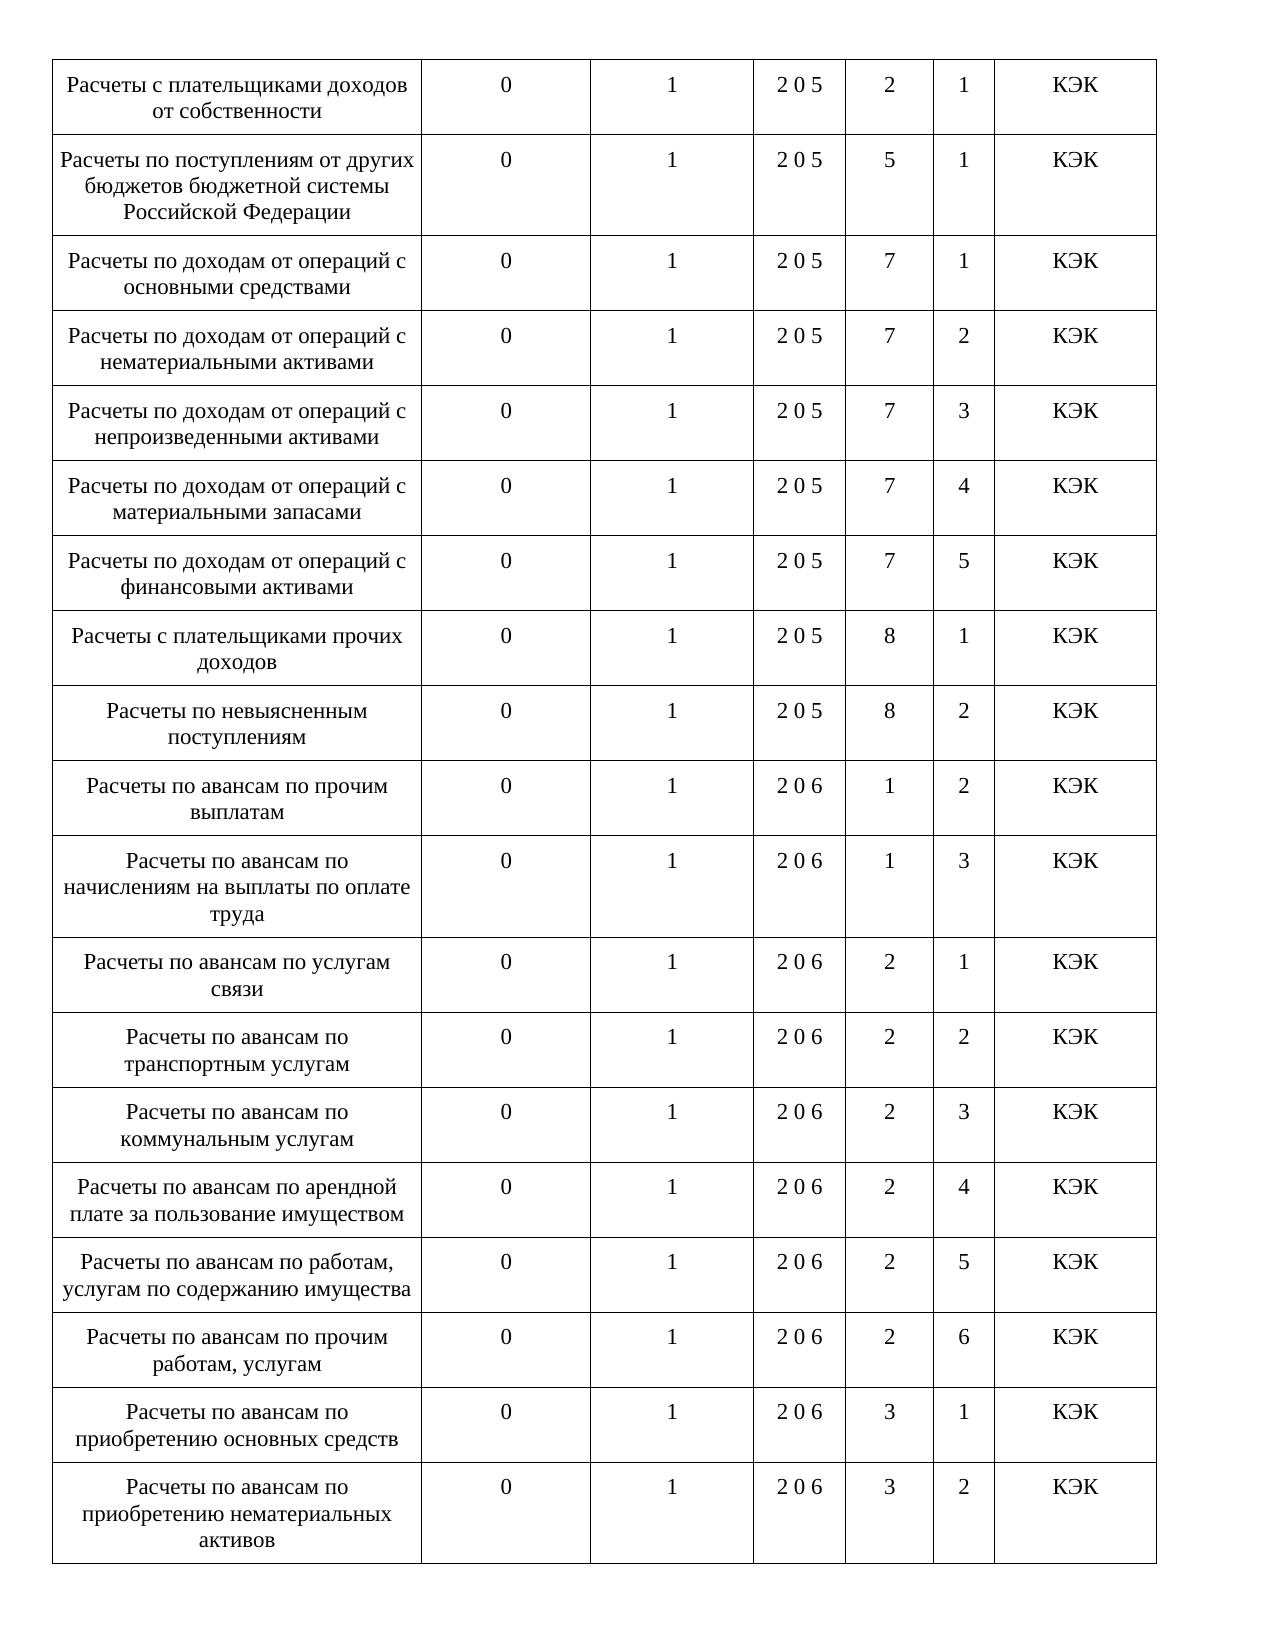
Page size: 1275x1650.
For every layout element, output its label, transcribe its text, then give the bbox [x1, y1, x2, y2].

table_cell 2 0 6 [754, 938, 845, 1012]
table_cell Расчеты по доходам от операций с нематериальными активами [53, 311, 421, 385]
table_cell 1 [846, 761, 933, 835]
table_cell 2 0 6 [754, 1313, 845, 1387]
table_cell 1 [846, 836, 933, 937]
table_cell 1 [934, 611, 994, 685]
table_cell КЭК [995, 1163, 1156, 1237]
table_cell 1 [934, 1388, 994, 1462]
table_cell 1 [591, 60, 753, 134]
table_cell Расчеты с плательщиками доходов от собственности [53, 60, 421, 134]
table_cell 1 [591, 1163, 753, 1237]
table_cell 1 [591, 938, 753, 1012]
table_cell 1 [591, 836, 753, 937]
table_cell 7 [846, 236, 933, 310]
table_cell 1 [934, 938, 994, 1012]
table_cell 0 [422, 836, 590, 937]
table_cell 2 0 5 [754, 686, 845, 760]
table_cell 0 [422, 938, 590, 1012]
table_cell 0 [422, 386, 590, 460]
table_cell КЭК [995, 536, 1156, 610]
table_cell 2 0 6 [754, 1388, 845, 1462]
table_cell 4 [934, 461, 994, 535]
table_cell Расчеты по авансам по приобретению нематериальных активов [53, 1463, 421, 1563]
table_cell 2 [934, 761, 994, 835]
table_cell 8 [846, 611, 933, 685]
table_cell 1 [591, 761, 753, 835]
table_cell КЭК [995, 386, 1156, 460]
table_cell 1 [934, 236, 994, 310]
table_cell 0 [422, 311, 590, 385]
table_cell КЭК [995, 1238, 1156, 1312]
table_cell 1 [591, 386, 753, 460]
table_cell 0 [422, 1088, 590, 1162]
table_cell 2 [846, 1088, 933, 1162]
table_cell 2 0 5 [754, 461, 845, 535]
table_cell 7 [846, 461, 933, 535]
table_cell КЭК [995, 461, 1156, 535]
table_cell 1 [591, 461, 753, 535]
table_cell КЭК [995, 236, 1156, 310]
table_cell 2 [846, 1163, 933, 1237]
table_cell 0 [422, 1388, 590, 1462]
table_cell 0 [422, 1238, 590, 1312]
table_cell 2 [934, 1013, 994, 1087]
table_cell 3 [934, 386, 994, 460]
table_cell Расчеты по доходам от операций с материальными запасами [53, 461, 421, 535]
table_cell Расчеты по доходам от операций с непроизведенными активами [53, 386, 421, 460]
table_cell 2 0 5 [754, 236, 845, 310]
table_cell 2 0 5 [754, 611, 845, 685]
table_cell 3 [846, 1388, 933, 1462]
table_cell КЭК [995, 686, 1156, 760]
table_cell 2 [846, 1238, 933, 1312]
table_cell 1 [591, 135, 753, 235]
table_cell Расчеты по невыясненным поступлениям [53, 686, 421, 760]
table_cell Расчеты по поступлениям от других бюджетов бюджетной системы Российской Федерации [53, 135, 421, 235]
table_cell 0 [422, 236, 590, 310]
table_cell 1 [591, 1013, 753, 1087]
table_cell Расчеты по доходам от операций с финансовыми активами [53, 536, 421, 610]
table_cell 2 0 5 [754, 60, 845, 134]
table_cell КЭК [995, 1013, 1156, 1087]
table_cell 2 0 5 [754, 536, 845, 610]
table_cell Расчеты по авансам по услугам связи [53, 938, 421, 1012]
table_cell 0 [422, 1313, 590, 1387]
table_cell 4 [934, 1163, 994, 1237]
table_cell КЭК [995, 938, 1156, 1012]
table_cell 1 [591, 236, 753, 310]
table_cell Расчеты по авансам по транспортным услугам [53, 1013, 421, 1087]
table_cell 5 [934, 536, 994, 610]
table_cell 7 [846, 536, 933, 610]
table_cell КЭК [995, 135, 1156, 235]
table_cell 5 [846, 135, 933, 235]
table_cell Расчеты по авансам по коммунальным услугам [53, 1088, 421, 1162]
table_cell Расчеты по авансам по арендной плате за пользование имуществом [53, 1163, 421, 1237]
table_cell КЭК [995, 1313, 1156, 1387]
table_cell 0 [422, 536, 590, 610]
table_cell КЭК [995, 761, 1156, 835]
table_cell 5 [934, 1238, 994, 1312]
table_cell 1 [934, 60, 994, 134]
table_cell 0 [422, 686, 590, 760]
table_cell КЭК [995, 836, 1156, 937]
table_cell 2 0 6 [754, 1463, 845, 1563]
table_cell Расчеты по доходам от операций с основными средствами [53, 236, 421, 310]
table_cell 0 [422, 135, 590, 235]
table_cell 2 0 5 [754, 135, 845, 235]
table_cell 2 0 6 [754, 761, 845, 835]
table_cell 2 0 6 [754, 1238, 845, 1312]
table_cell 2 [846, 938, 933, 1012]
table_cell КЭК [995, 1388, 1156, 1462]
table_cell КЭК [995, 611, 1156, 685]
table_cell 8 [846, 686, 933, 760]
table_cell 2 0 6 [754, 836, 845, 937]
table_cell КЭК [995, 60, 1156, 134]
table_cell 3 [934, 836, 994, 937]
table_cell Расчеты по авансам по прочим работам, услугам [53, 1313, 421, 1387]
table_cell 0 [422, 461, 590, 535]
table_cell 1 [591, 1313, 753, 1387]
table_cell 1 [934, 135, 994, 235]
table_cell 1 [591, 686, 753, 760]
table_cell 0 [422, 1463, 590, 1563]
table_cell 7 [846, 311, 933, 385]
table_cell 2 0 5 [754, 386, 845, 460]
table_cell Расчеты по авансам по работам, услугам по содержанию имущества [53, 1238, 421, 1312]
table_cell 0 [422, 1013, 590, 1087]
table_cell Расчеты по авансам по начислениям на выплаты по оплате труда [53, 836, 421, 937]
table_cell 2 0 5 [754, 311, 845, 385]
table_cell 2 0 6 [754, 1163, 845, 1237]
table_cell 2 [934, 1463, 994, 1563]
table_cell 1 [591, 536, 753, 610]
table_cell 6 [934, 1313, 994, 1387]
table_cell 0 [422, 60, 590, 134]
table_cell 3 [846, 1463, 933, 1563]
table_cell 0 [422, 1163, 590, 1237]
table_cell 1 [591, 1238, 753, 1312]
table_cell 1 [591, 311, 753, 385]
table_cell 2 0 6 [754, 1088, 845, 1162]
table_cell 1 [591, 611, 753, 685]
table_cell 1 [591, 1388, 753, 1462]
table_cell КЭК [995, 1088, 1156, 1162]
table_cell 1 [591, 1088, 753, 1162]
table_cell 0 [422, 611, 590, 685]
table_cell Расчеты по авансам по прочим выплатам [53, 761, 421, 835]
table_cell 2 [934, 311, 994, 385]
table_cell 2 [846, 1313, 933, 1387]
table_cell Расчеты с плательщиками прочих доходов [53, 611, 421, 685]
table_cell 2 0 6 [754, 1013, 845, 1087]
table_cell 2 [846, 60, 933, 134]
table_cell КЭК [995, 311, 1156, 385]
table_cell 0 [422, 761, 590, 835]
table_cell 2 [934, 686, 994, 760]
table_cell 2 [846, 1013, 933, 1087]
table_cell 1 [591, 1463, 753, 1563]
table_cell КЭК [995, 1463, 1156, 1563]
table_cell 3 [934, 1088, 994, 1162]
table_cell 7 [846, 386, 933, 460]
table_cell Расчеты по авансам по приобретению основных средств [53, 1388, 421, 1462]
